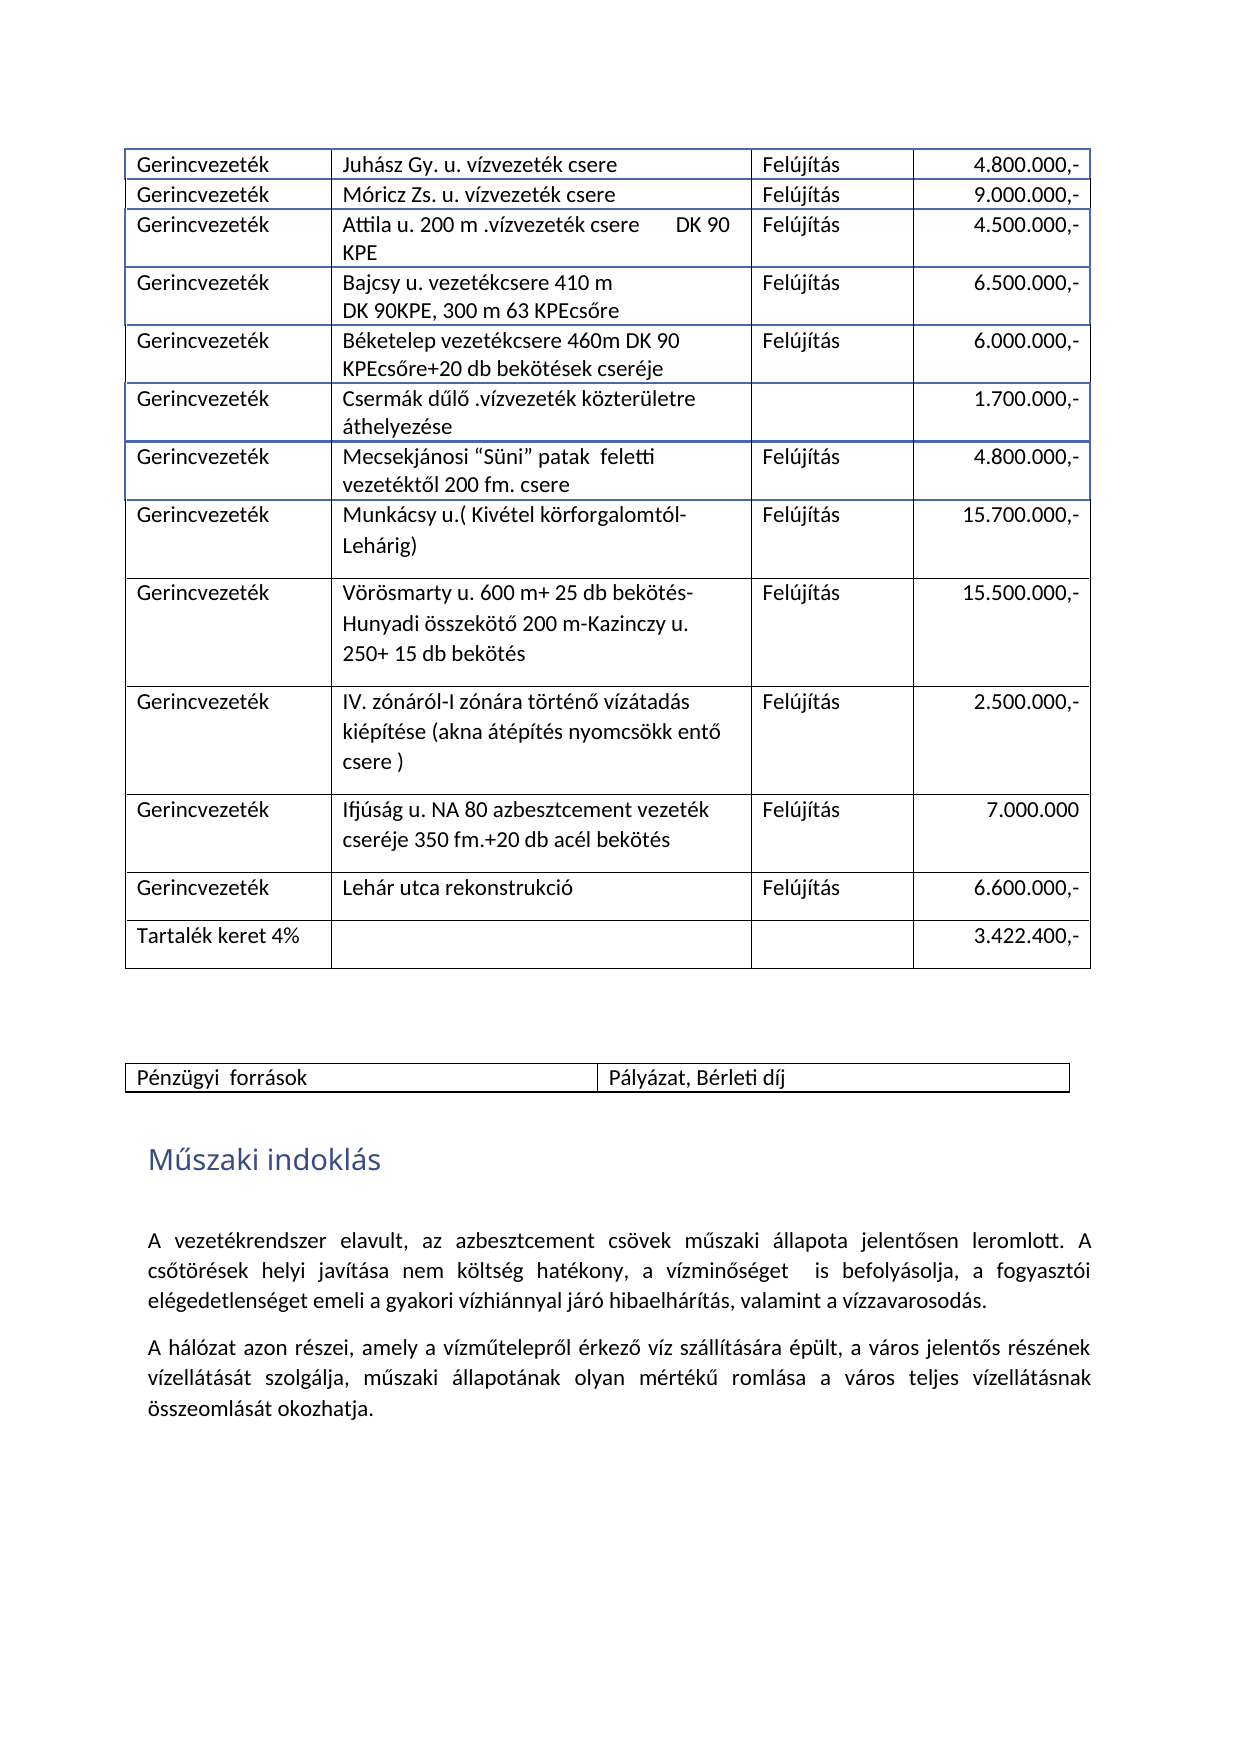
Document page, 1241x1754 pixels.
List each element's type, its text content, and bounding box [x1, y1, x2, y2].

table_cell Csermák dűlő .vízvezeték közterületre áthelyezése [332, 384, 751, 440]
table_cell Gerincvezeték [126, 383, 331, 440]
table_cell Attila u. 200 m .vízvezeték csere DK 90 KPE [332, 210, 751, 266]
table_header Pályázat, Bérleti díj [598, 1064, 1069, 1091]
table_cell 2.500.000,- [914, 686, 1090, 794]
table_cell Gerincvezeték [126, 209, 331, 266]
table_cell Ifjúság u. NA 80 azbesztcement vezeték cseréje 350 fm.+20 db acél bekötés [332, 795, 751, 872]
text A vezetékrendszer elavult, az azbesztcement csövek műszaki állapota jelentősen leromlott. A csőtörések helyi javítása nem költség hatékony, a vízminőséget is befolyásolja, a fogyasztói elégedetlenséget emeli a gyakori vízhiánnyal járó hibaelhárítás, valamint a vízzavarosodás. [148, 1226, 1093, 1314]
table_cell 4.800.000,- [914, 150, 1089, 178]
table_cell 4.800.000,- [914, 443, 1089, 498]
table_cell [752, 384, 913, 440]
table_cell 9.000.000,- [914, 180, 1090, 208]
table_cell Béketelep vezetékcsere 460m DK 90 KPEcsőre+20 db bekötések cseréje [332, 326, 751, 382]
table_cell Gerincvezeték [126, 325, 331, 382]
table_cell Gerincvezeték [126, 268, 331, 324]
table_cell Juhász Gy. u. vízvezeték csere [332, 150, 751, 178]
table_cell Felújítás [752, 180, 913, 208]
table_cell Gerincvezeték [126, 795, 331, 872]
table_cell Gerincvezeték [126, 873, 331, 920]
table_cell Móricz Zs. u. vízvezeték csere [332, 180, 751, 208]
table_cell Felújítás [752, 150, 913, 178]
text A hálózat azon részei, amely a vízműtelepről érkező víz szállítására épült, a város jelentős részének vízellátását szolgálja, műszaki állapotának olyan mértékű romlása a város teljes vízellátásnak összeomlását okozhatja. [148, 1333, 1093, 1422]
table_cell 6.000.000,- [914, 326, 1090, 382]
table_cell Felújítás [752, 873, 913, 920]
table_cell [752, 921, 913, 968]
table_cell Felújítás [752, 795, 913, 872]
table_cell Munkácsy u.( Kivétel körforgalomtól-Lehárig) [332, 501, 751, 577]
table_cell Vörösmarty u. 600 m+ 25 db bekötés- Hunyadi összekötő 200 m-Kazinczy u. 250+ 15 db bekötés [332, 579, 751, 686]
table_cell IV. zónáról-I zónára történő vízátadás kiépítése (akna átépítés nyomcsökk entő csere ) [332, 687, 751, 794]
table_cell Gerincvezeték [126, 579, 331, 686]
table_cell Felújítás [752, 579, 913, 686]
table_cell 15.700.000,- [914, 501, 1090, 577]
table_cell 6.600.000,- [914, 872, 1090, 920]
table_cell Mecsekjánosi “Süni” patak feletti vezetéktől 200 fm. csere [332, 443, 751, 498]
table_cell Lehár utca rekonstrukció [332, 873, 751, 920]
table_cell Bajcsy u. vezetékcsere 410 m DK 90KPE, 300 m 63 KPEcsőre [332, 268, 751, 324]
table_cell Felújítás [752, 268, 913, 324]
table_cell Gerincvezeték [126, 179, 331, 208]
table_cell 7.000.000 [914, 794, 1090, 872]
table_cell Gerincvezeték [126, 443, 331, 498]
table_cell Felújítás [752, 443, 913, 498]
table_cell 15.500.000,- [914, 578, 1090, 686]
table_cell 4.500.000,- [914, 210, 1089, 266]
subtitle Műszaki indoklás [148, 1139, 1093, 1179]
table_cell 6.500.000,- [914, 268, 1089, 324]
table_cell Felújítás [752, 326, 913, 382]
table_cell Tartalék keret 4% [126, 921, 331, 968]
table_header Pénzügyi források [126, 1064, 597, 1091]
table_cell Gerincvezeték [126, 687, 331, 794]
table_cell Gerincvezeték [126, 500, 331, 577]
table_cell 1.700.000,- [914, 384, 1089, 440]
table_cell Gerincvezeték [126, 150, 331, 178]
table_cell Felújítás [752, 501, 913, 577]
table_cell Felújítás [752, 210, 913, 266]
table_cell 3.422.400,- [914, 920, 1090, 968]
table_cell Felújítás [752, 687, 913, 794]
table_cell [332, 921, 751, 968]
